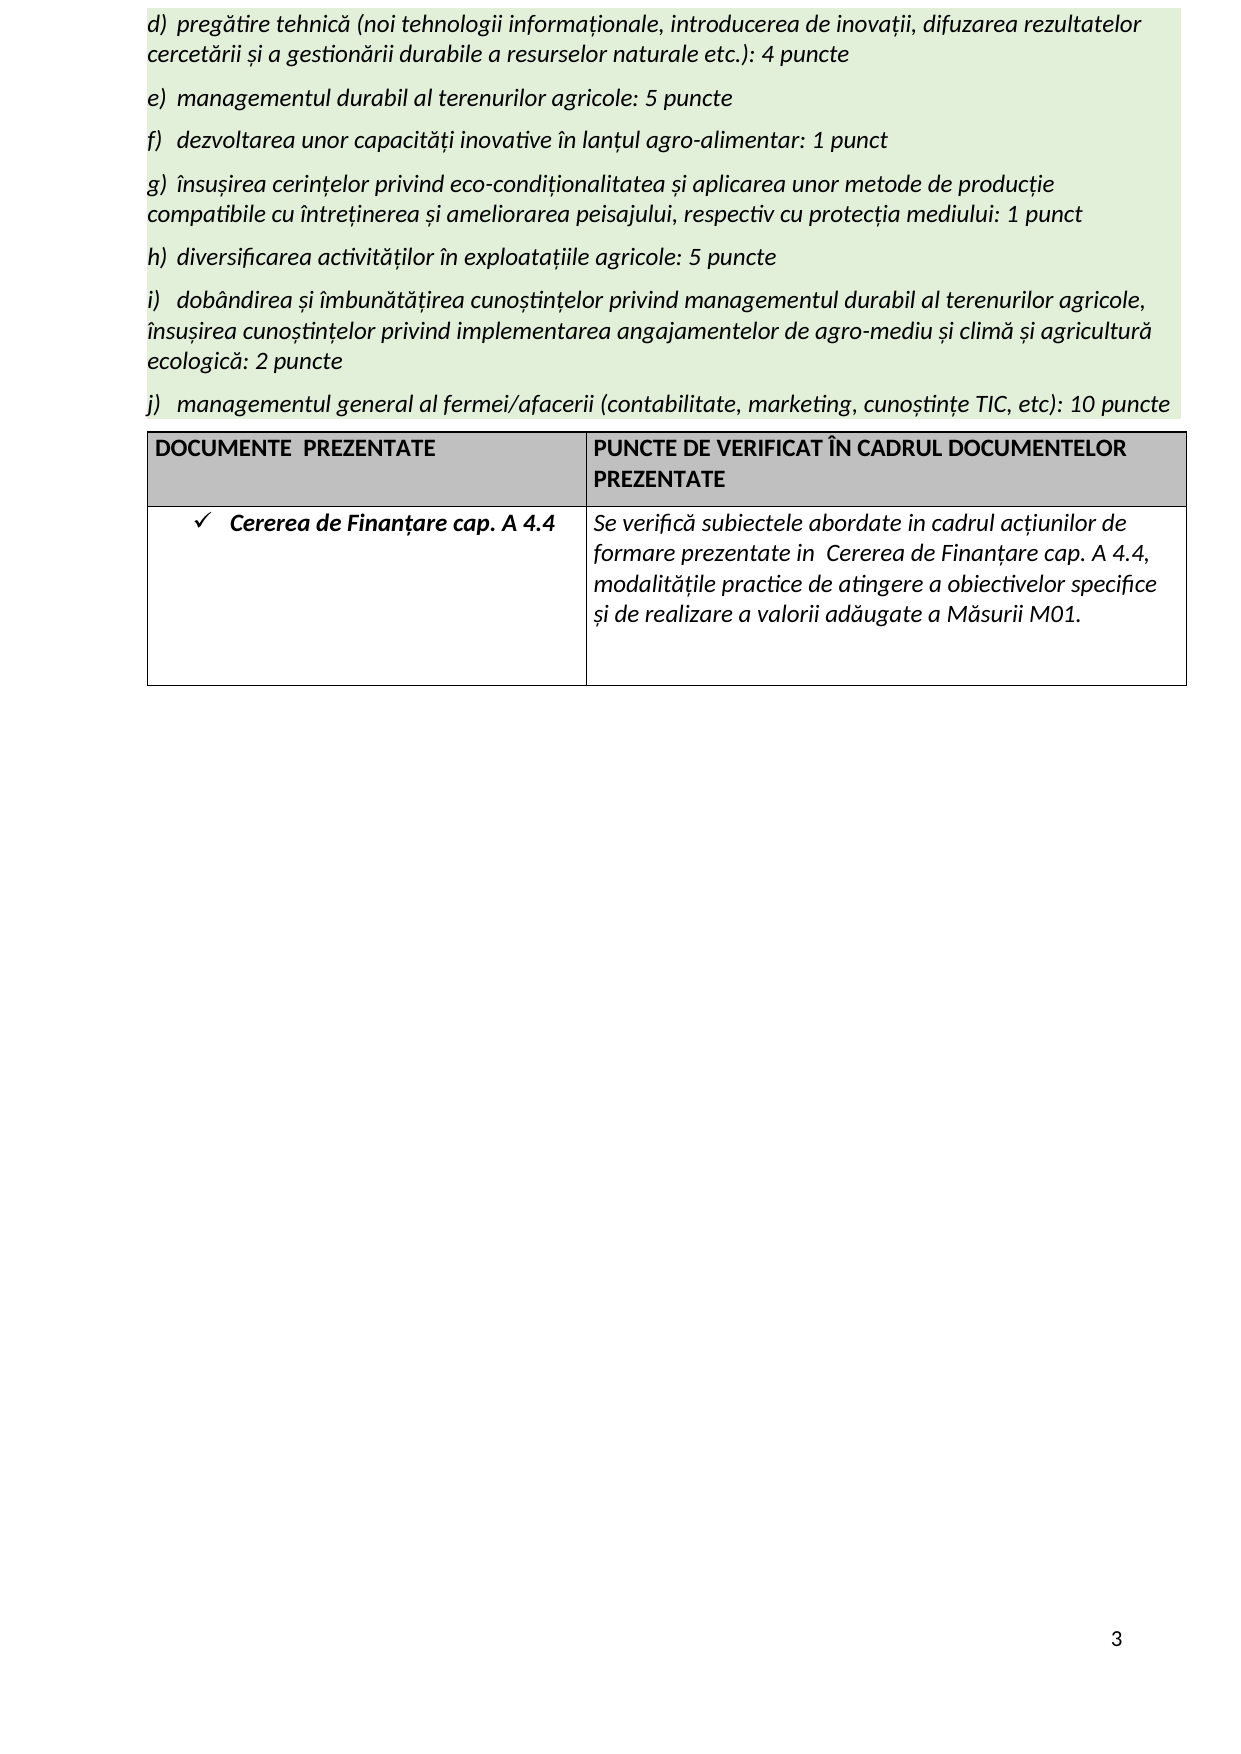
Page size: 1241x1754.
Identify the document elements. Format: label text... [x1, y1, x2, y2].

table_cell Cererea de Finanțare cap. A 4.4 [148, 507, 586, 684]
table_header DOCUMENTE PREZENTATE [148, 433, 586, 506]
text j) managementul general al fermei/afacerii (contabilitate, marketing, cunoștințe TIC, etc): 10 puncte [147, 388, 1181, 419]
text g) însușirea cerințelor privind eco-condiționalitatea și aplicarea unor metode de producție compatibile cu întreținerea și ameliorarea peisajului, respectiv cu protecția mediului: 1 punct [147, 168, 1181, 229]
table_header PUNCTE DE VERIFICAT ÎN CADRUL DOCUMENTELOR PREZENTATE [587, 433, 1186, 506]
text h) diversificarea activităților în exploatațiile agricole: 5 puncte [147, 241, 1181, 272]
text i) dobândirea și îmbunătățirea cunoștințelor privind managementul durabil al terenurilor agricole, însușirea cunoștințelor privind implementarea angajamentelor de agro-mediu și climă și agricultură ecologică: 2 puncte [147, 284, 1181, 376]
text d) pregătire tehnică (noi tehnologii informaționale, introducerea de inovații, difuzarea rezultatelor cercetării și a gestionării durabile a resurselor naturale etc.): 4 puncte [147, 8, 1181, 69]
table_cell Se verifică subiectele abordate in cadrul acțiunilor de formare prezentate in Cererea de Finanțare cap. A 4.4, modalitățile practice de atingere a obiectivelor specifice și de realizare a valorii adăugate a Măsurii M01. [587, 507, 1186, 684]
text e) managementul durabil al terenurilor agricole: 5 puncte [147, 82, 1181, 112]
text f) dezvoltarea unor capacități inovative în lanțul agro-alimentar: 1 punct [147, 125, 1181, 155]
